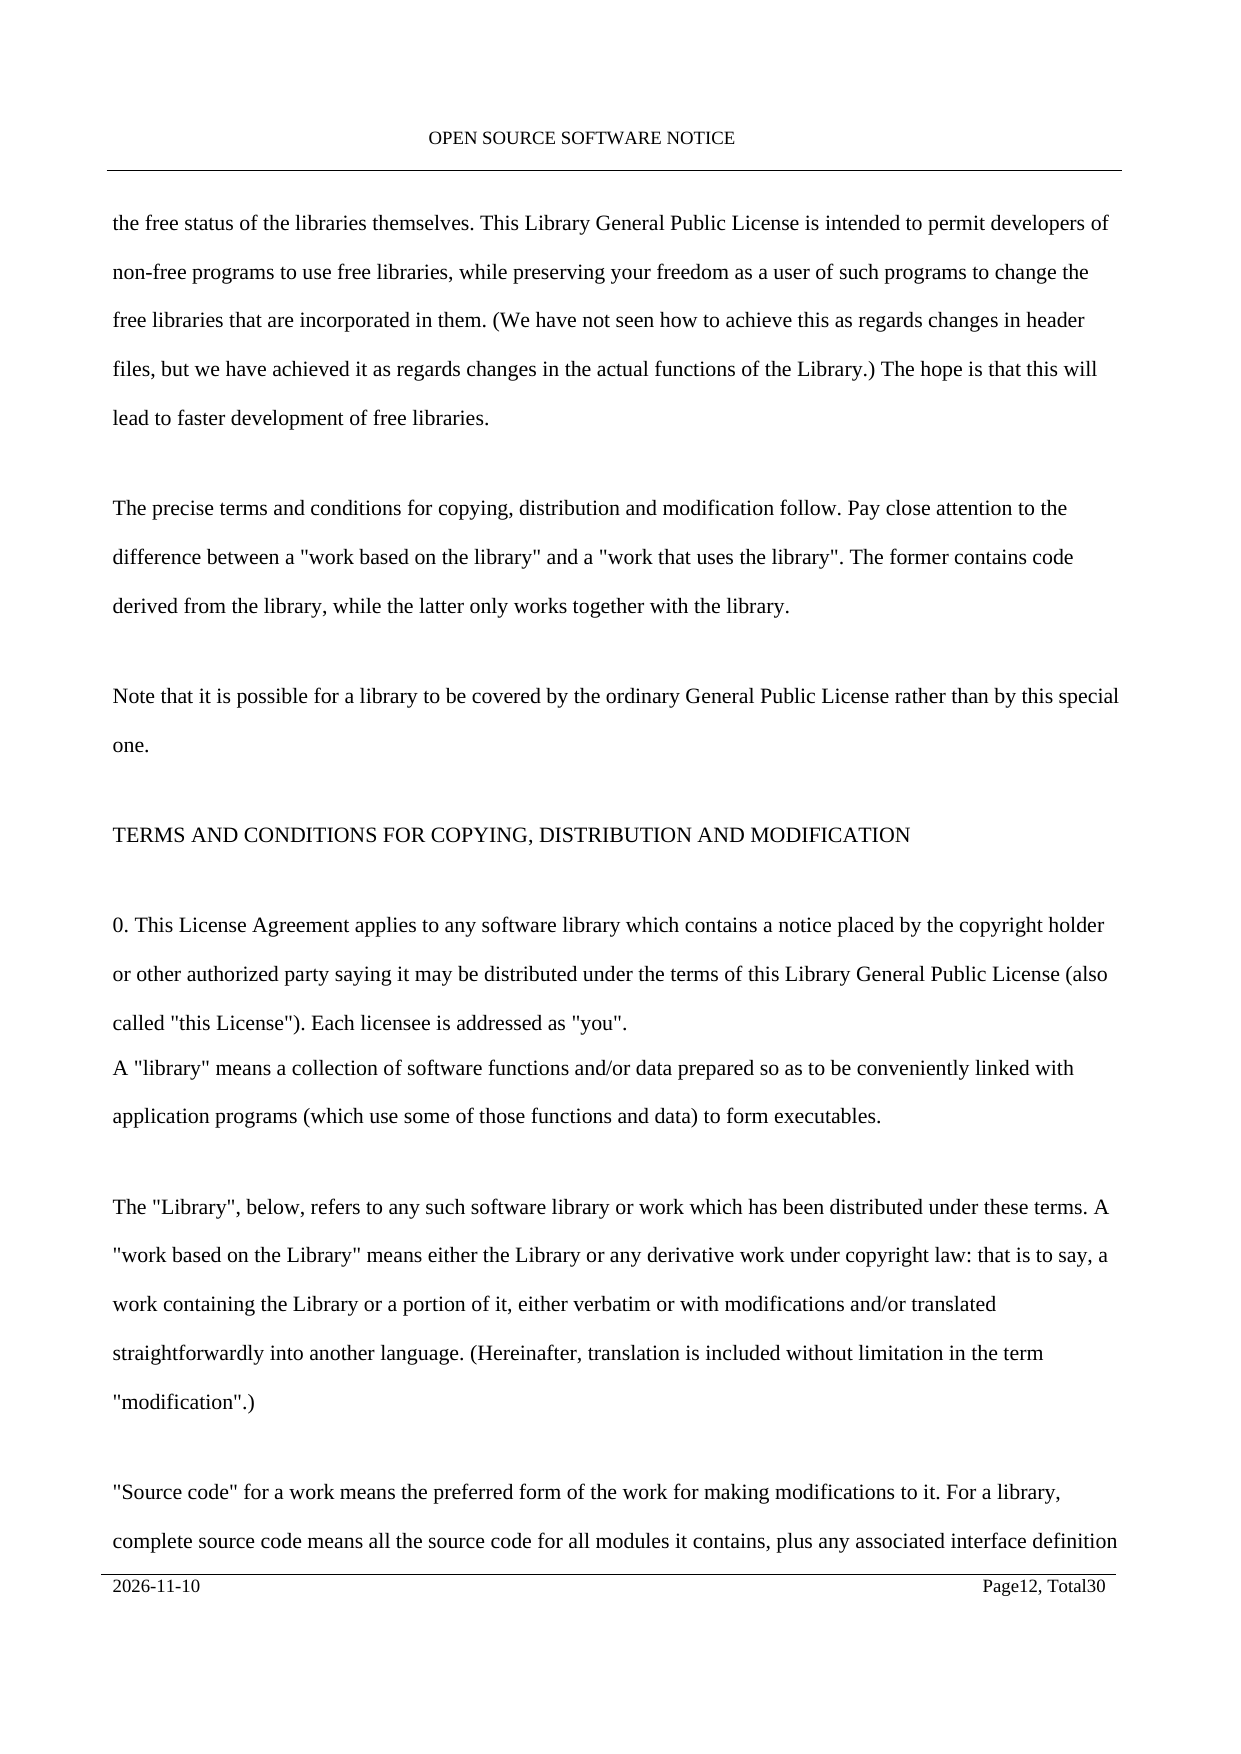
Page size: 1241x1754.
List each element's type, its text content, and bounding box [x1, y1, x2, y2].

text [112, 206, 1128, 434]
text The "Library", below, refers to any such software library or work which has been distributed under these terms. A "work based on the Library" means either the Library or any derivative work under copyright law: that is to say, a work containing the Library or a portion of it, either verbatim or with modifications and/or translated straightforwardly into another language. (Hereinafter, translation is included without limitation in the term "modification".) [112, 1190, 1128, 1417]
text The precise terms and conditions for copying, distribution and modification follow. Pay close attention to the difference between a "work based on the library" and a "work that uses the library". The former contains code derived from the library, while the latter only works together with the library. [112, 492, 1128, 622]
text Note that it is possible for a library to be covered by the ordinary General Public License rather than by this special one. [112, 679, 1128, 761]
text A "library" means a collection of software functions and/or data prepared so as to be conveniently linked with application programs (which use some of those functions and data) to form executables. [112, 1051, 1128, 1132]
text 0. This License Agreement applies to any software library which contains a notice placed by the copyright holder or other authorized party saying it may be distributed under the terms of this Library General Public License (also called "this License"). Each licensee is addressed as "you". [112, 908, 1128, 1038]
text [112, 1475, 1128, 1556]
text TERMS AND CONDITIONS FOR COPYING, DISTRIBUTION AND MODIFICATION [112, 818, 1128, 851]
